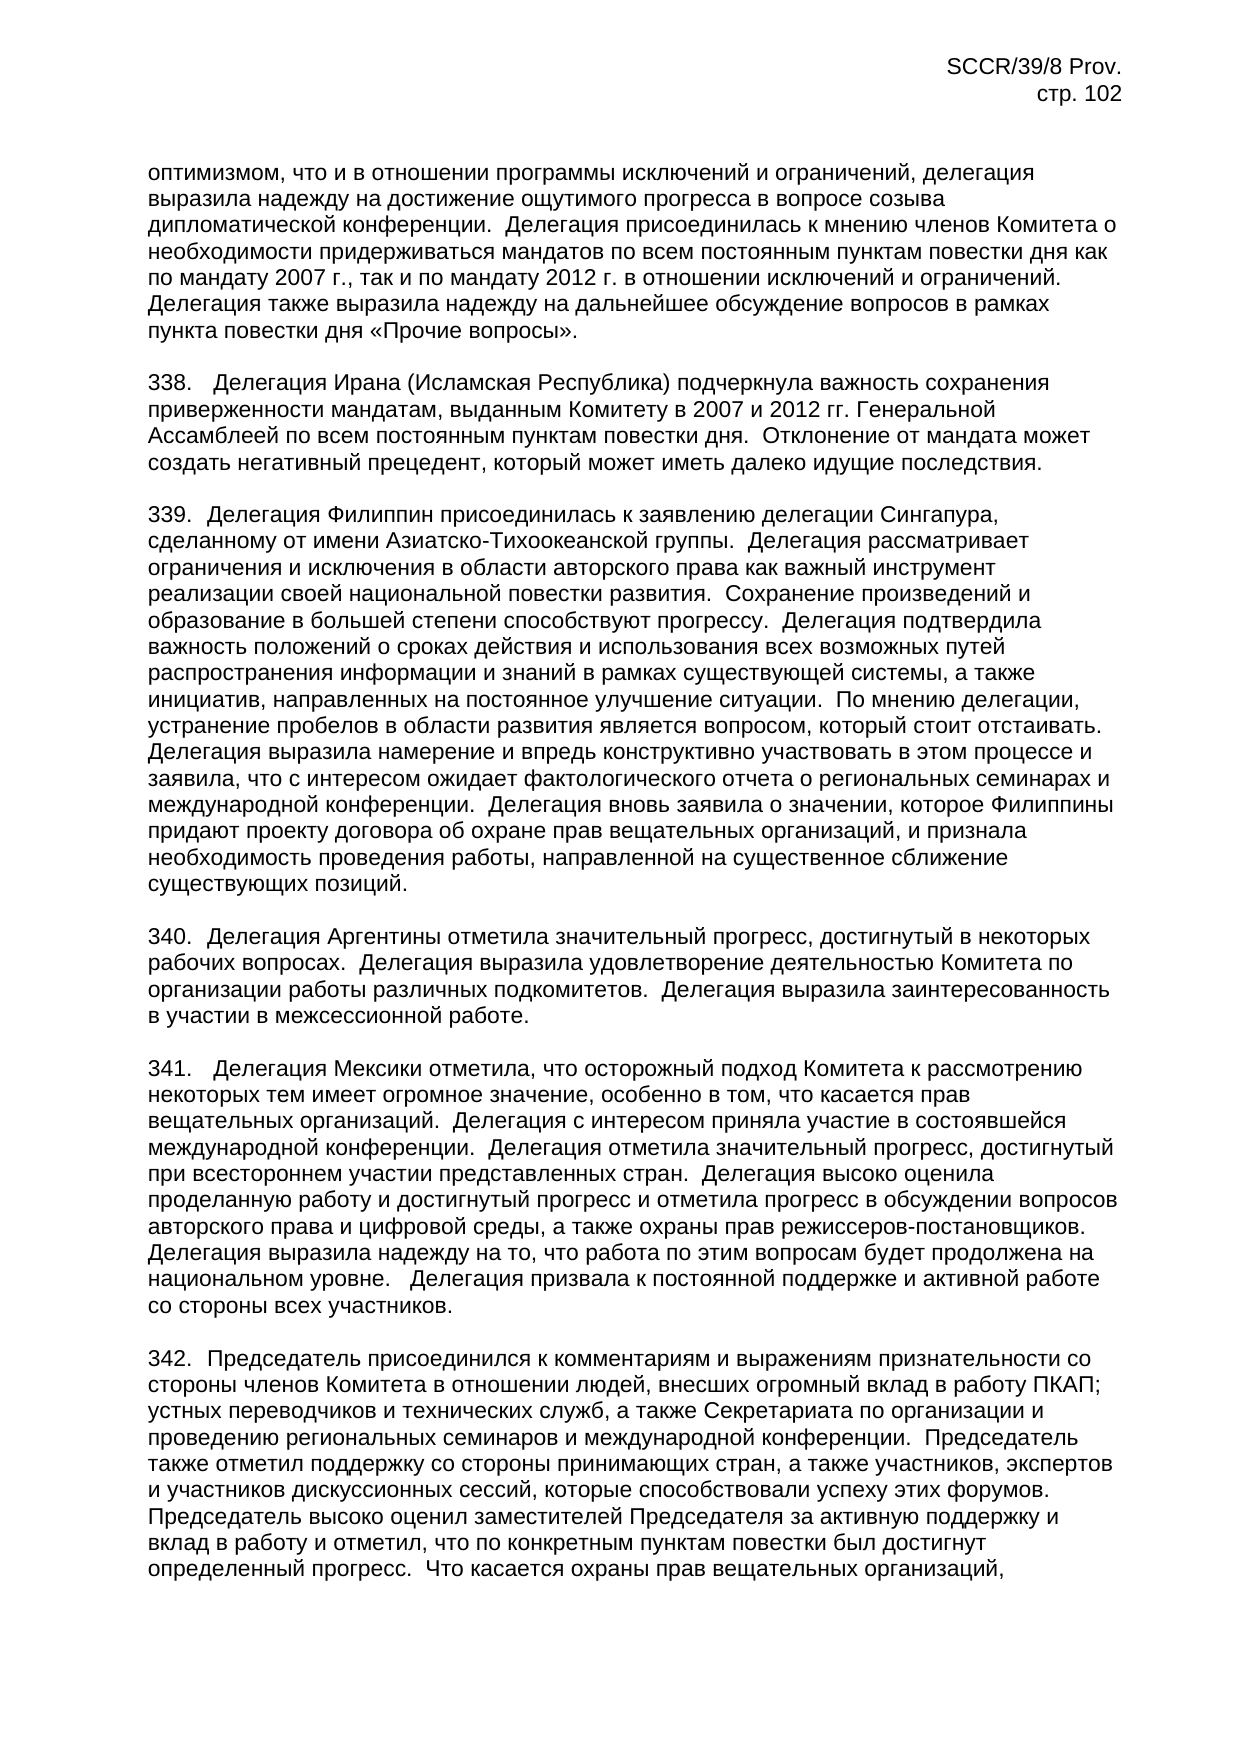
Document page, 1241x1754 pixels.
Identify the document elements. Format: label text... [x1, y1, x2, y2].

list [148, 158, 1122, 343]
list Делегация Филиппин присоединилась к заявлению делегации Сингапура, сделанному от имени Азиатско-Тихоокеанской группы. Делегация рассматривает ограничения и исключения в области авторского права как важный инструмент реализации своей национальной повестки развития. Сохранение произведений и образование в большей степени способствуют прогрессу. Делегация подтвердила важность положений о сроках действия и использования всех возможных путей распространения информации и знаний в рамках существующей системы, а также инициатив, направленных на постоянное улучшение ситуации. По мнению делегации, устранение пробелов в области развития является вопросом, который стоит отстаивать. Делегация выразила намерение и впредь конструктивно участвовать в этом процессе и заявила, что с интересом ожидает фактологического отчета о региональных семинарах и международной конференции. Делегация вновь заявила о значении, которое Филиппины придают проекту договора об охране прав вещательных организаций, и признала необходимость проведения работы, направленной на существенное сближение существующих позиций. [148, 501, 1122, 896]
list Делегация Аргентины отметила значительный прогресс, достигнутый в некоторых рабочих вопросах. Делегация выразила удовлетворение деятельностью Комитета по организации работы различных подкомитетов. Делегация выразила заинтересованность в участии в межсессионной работе. [148, 923, 1122, 1028]
list Делегация Мексики отметила, что осторожный подход Комитета к рассмотрению некоторых тем имеет огромное значение, особенно в том, что касается прав вещательных организаций. Делегация с интересом приняла участие в состоявшейся международной конференции. Делегация отметила значительный прогресс, достигнутый при всестороннем участии представленных стран. Делегация высоко оценила проделанную работу и достигнутый прогресс и отметила прогресс в обсуждении вопросов авторского права и цифровой среды, а также охраны прав режиссеров-постановщиков. Делегация выразила надежду на то, что работа по этим вопросам будет продолжена на национальном уровне. Делегация призвала к постоянной поддержке и активной работе со стороны всех участников. [148, 1054, 1122, 1318]
list Делегация Ирана (Исламская Республика) подчеркнула важность сохранения приверженности мандатам, выданным Комитету в 2007 и 2012 гг. Генеральной Ассамблеей по всем постоянным пунктам повестки дня. Отклонение от мандата может создать негативный прецедент, который может иметь далеко идущие последствия. [148, 369, 1122, 475]
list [148, 1344, 1122, 1582]
